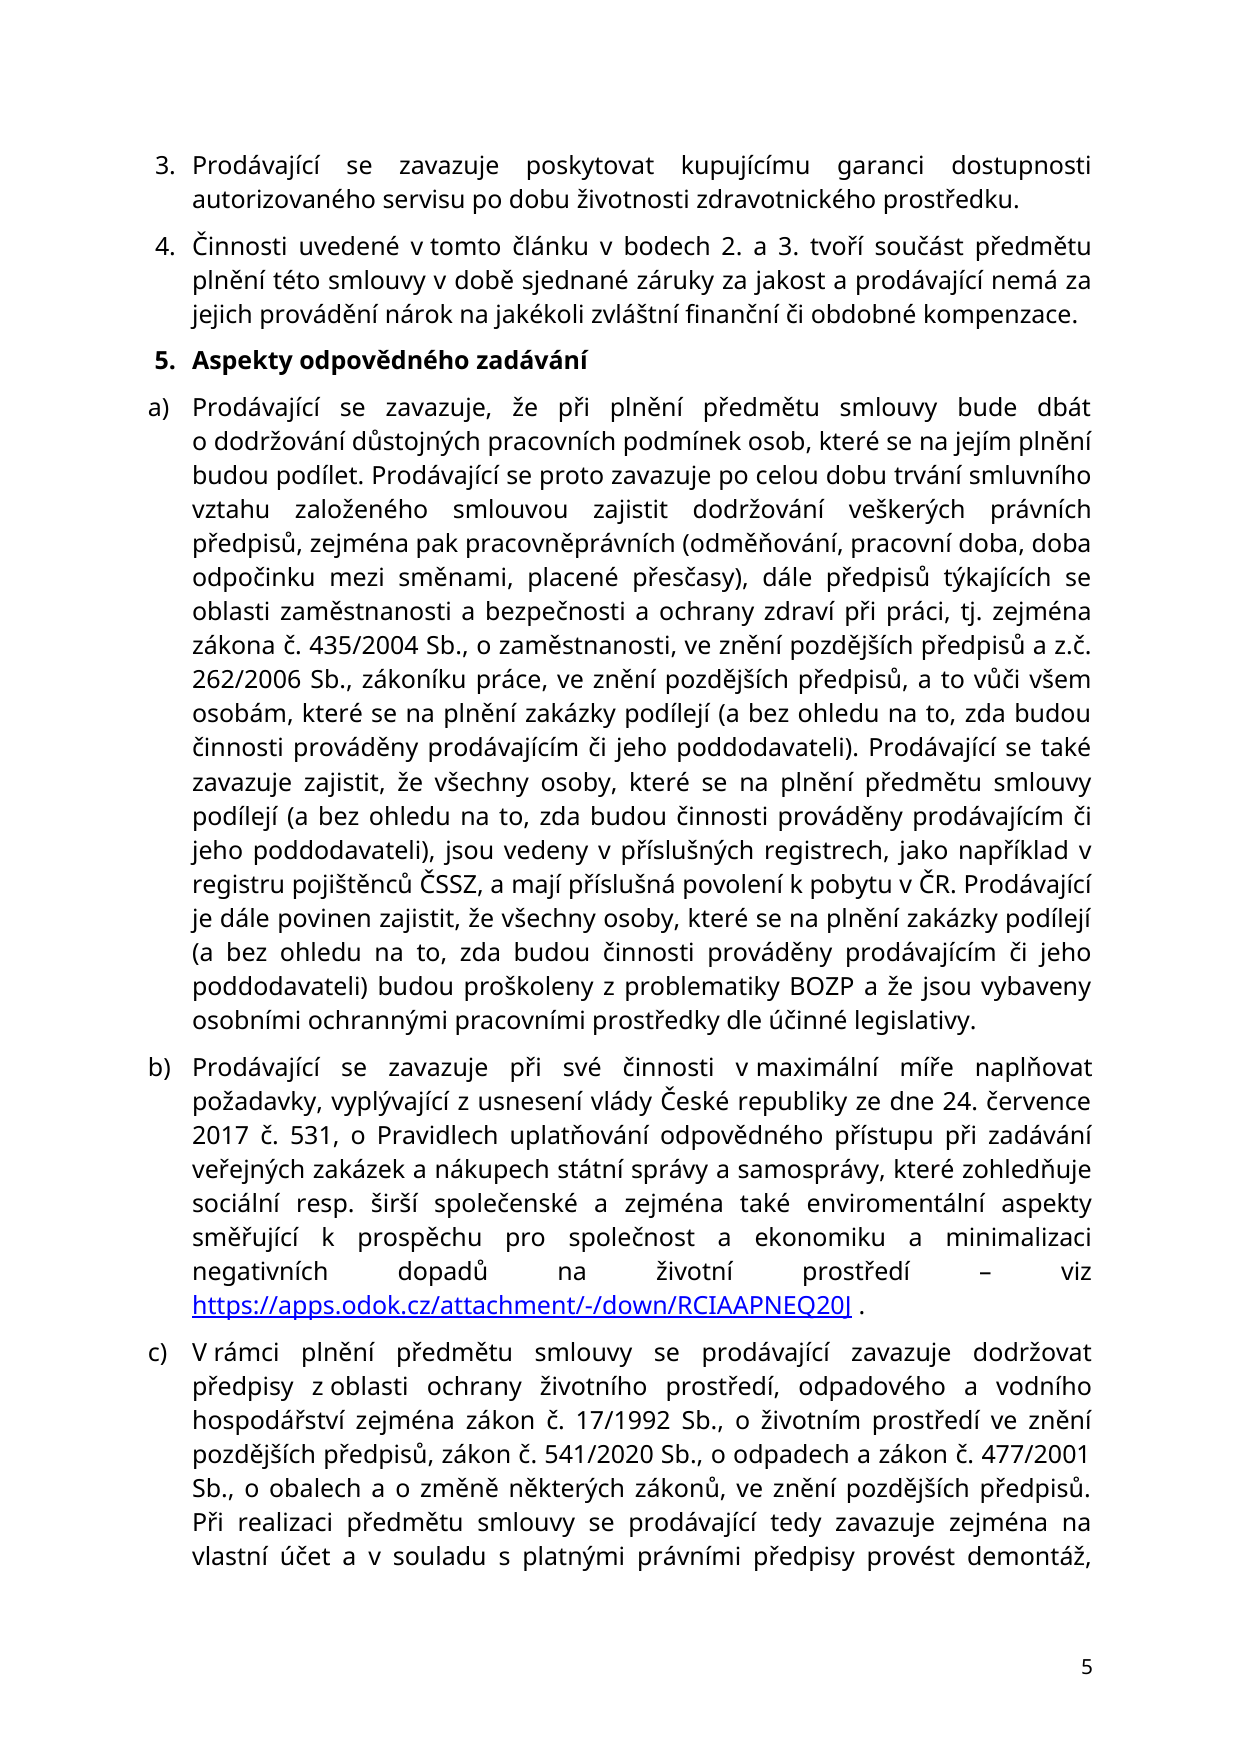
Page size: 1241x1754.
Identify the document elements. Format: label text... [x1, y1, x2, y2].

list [148, 1334, 1093, 1573]
list Prodávající se zavazuje, že při plnění předmětu smlouvy bude dbát o dodržování důstojných pracovních podmínek osob, které se na jejím plnění budou podílet. Prodávající se proto zavazuje po celou dobu trvání smluvního vztahu založeného smlouvou zajistit dodržování veškerých právních předpisů, zejména pak pracovněprávních (odměňování, pracovní doba, doba odpočinku mezi směnami, placené přesčasy), dále předpisů týkajících se oblasti zaměstnanosti a bezpečnosti a ochrany zdraví při práci, tj. zejména zákona č. 435/2004 Sb., o zaměstnanosti, ve znění pozdějších předpisů a z.č. 262/2006 Sb., zákoníku práce, ve znění pozdějších předpisů, a to vůči všem osobám, které se na plnění zakázky podílejí (a bez ohledu na to, zda budou činnosti prováděny prodávajícím či jeho poddodavateli). Prodávající se také zavazuje zajistit, že všechny osoby, které se na plnění předmětu smlouvy podílejí (a bez ohledu na to, zda budou činnosti prováděny prodávajícím či jeho poddodavateli), jsou vedeny v příslušných registrech, jako například v registru pojištěnců ČSSZ, a mají příslušná povolení k pobytu v ČR. Prodávající je dále povinen zajistit, že všechny osoby, které se na plnění zakázky podílejí (a bez ohledu na to, zda budou činnosti prováděny prodávajícím či jeho poddodavateli) budou proškoleny z problematiky BOZP a že jsou vybaveny osobními ochrannými pracovními prostředky dle účinné legislativy. [148, 389, 1093, 1037]
list Aspekty odpovědného zadávání [154, 343, 1093, 377]
list Činnosti uvedené v tomto článku v bodech 2. a 3. tvoří součást předmětu plnění této smlouvy v době sjednané záruky za jakost a prodávající nemá za jejich provádění nárok na jakékoli zvláštní finanční či obdobné kompenzace. [155, 228, 1093, 330]
list Prodávající se zavazuje poskytovat kupujícímu garanci dostupnosti autorizovaného servisu po dobu životnosti zdravotnického prostředku. [155, 148, 1093, 216]
list Prodávající se zavazuje při své činnosti v maximální míře naplňovat požadavky, vyplývající z usnesení vlády České republiky ze dne 24. července 2017 č. 531, o Pravidlech uplatňování odpovědného přístupu při zadávání veřejných zakázek a nákupech státní správy a samosprávy, které zohledňuje sociální resp. širší společenské a zejména také enviromentální aspekty směřující k prospěchu pro společnost a ekonomiku a minimalizaci negativních dopadů na životní prostředí – viz https://apps.odok.cz/attachment/-/down/RCIAAPNEQ20J . [148, 1049, 1093, 1322]
